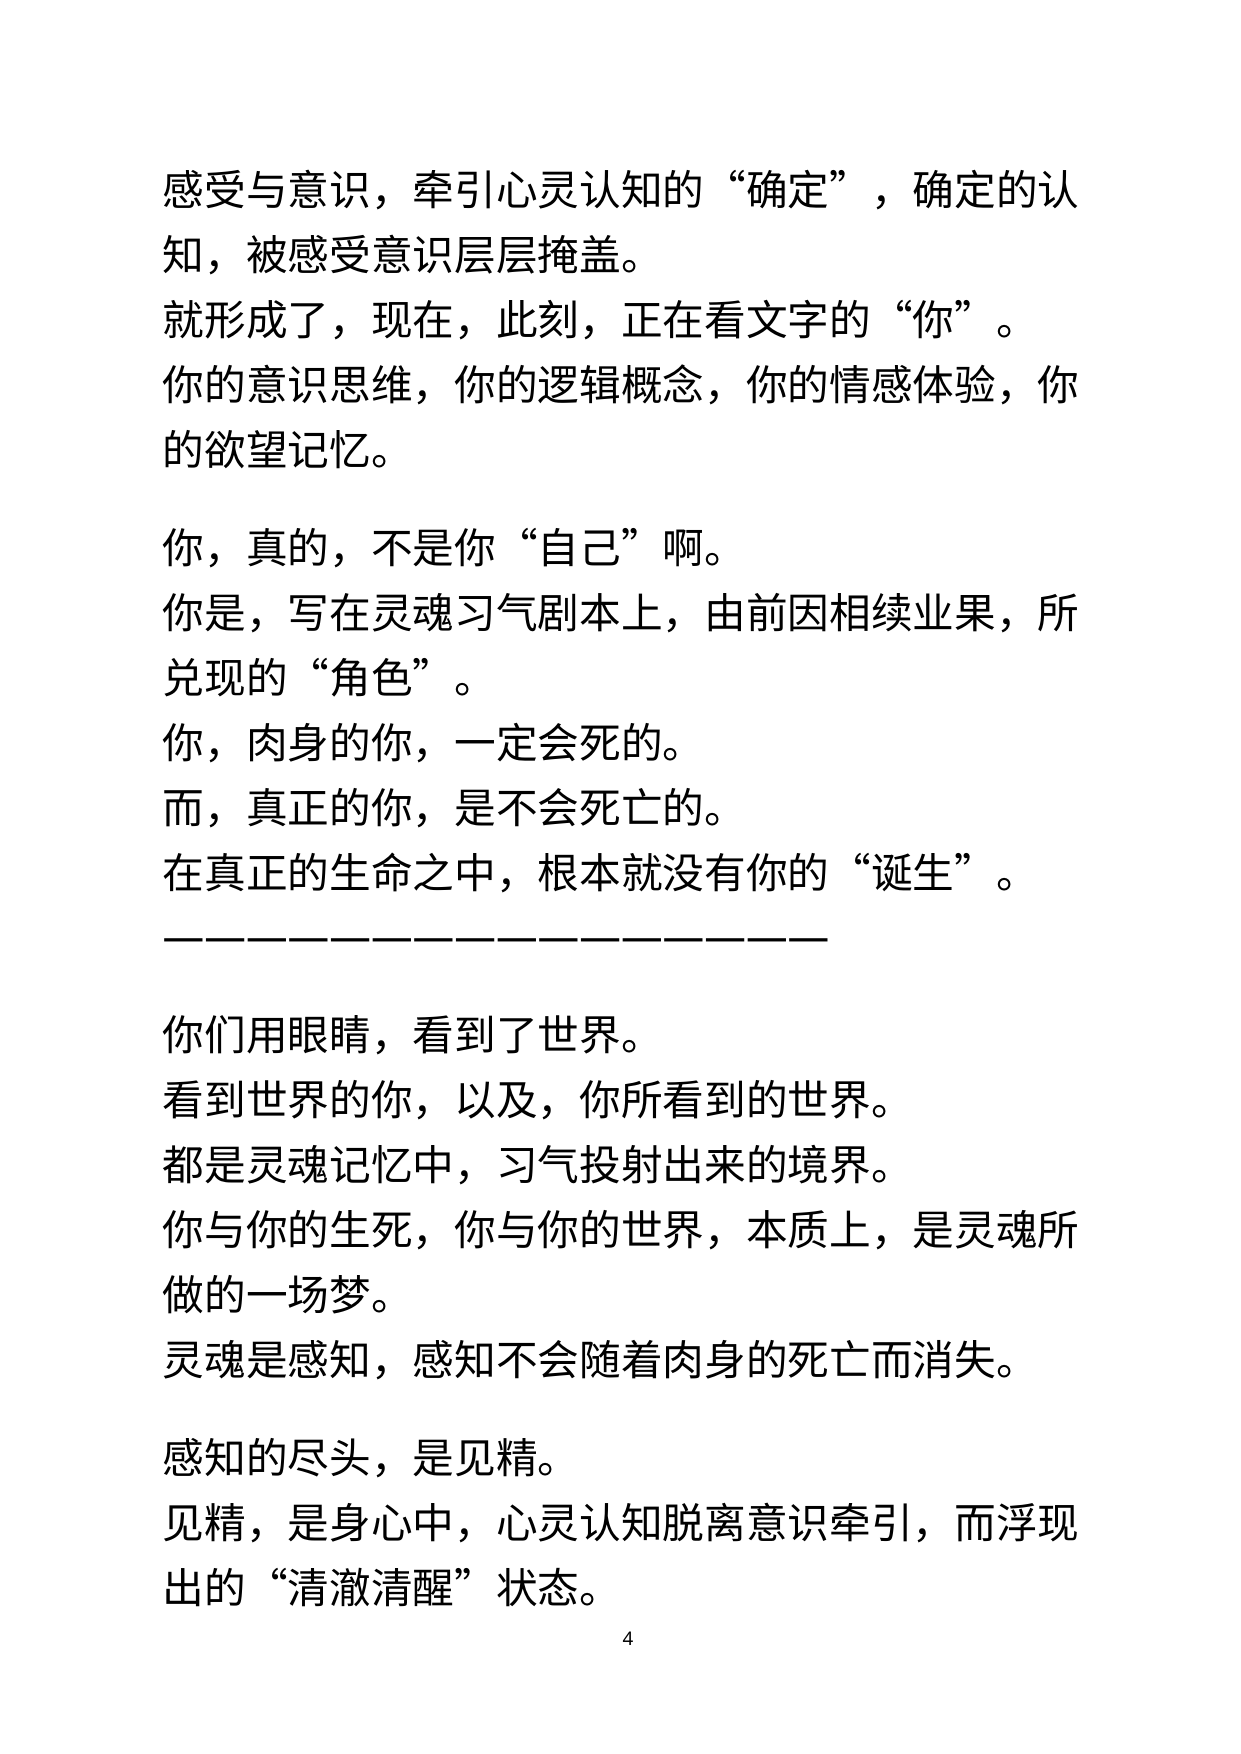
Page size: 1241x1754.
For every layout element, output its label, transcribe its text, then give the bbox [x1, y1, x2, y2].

text 你，肉身的你，一定会死的。 [162, 708, 1093, 773]
text ———————————————— [162, 903, 1093, 968]
text 见精，是身心中，心灵认知脱离意识牵引，而浮现出的“清澈清醒”状态。 [162, 1488, 1093, 1618]
text 你们用眼睛，看到了世界。 [162, 1000, 1093, 1065]
text 你与你的生死，你与你的世界，本质上，是灵魂所做的一场梦。 [162, 1195, 1093, 1325]
text 看到世界的你，以及，你所看到的世界。 [162, 1065, 1093, 1130]
text 灵魂是感知，感知不会随着肉身的死亡而消失。 [162, 1325, 1093, 1390]
text 感知的尽头，是见精。 [162, 1423, 1093, 1488]
text 都是灵魂记忆中，习气投射出来的境界。 [162, 1130, 1093, 1195]
text 而，真正的你，是不会死亡的。 [162, 773, 1093, 838]
text 你是，写在灵魂习气剧本上，由前因相续业果，所兑现的“角色”。 [162, 578, 1093, 708]
text 在真正的生命之中，根本就没有你的“诞生”。 [162, 838, 1093, 903]
text 你的意识思维，你的逻辑概念，你的情感体验，你的欲望记忆。 [162, 350, 1093, 480]
text 你，真的，不是你“自己”啊。 [162, 513, 1093, 578]
text 就形成了，现在，此刻，正在看文字的“你”。 [162, 285, 1093, 350]
text 感受与意识，牵引心灵认知的“确定”，确定的认知，被感受意识层层掩盖。 [162, 155, 1093, 285]
